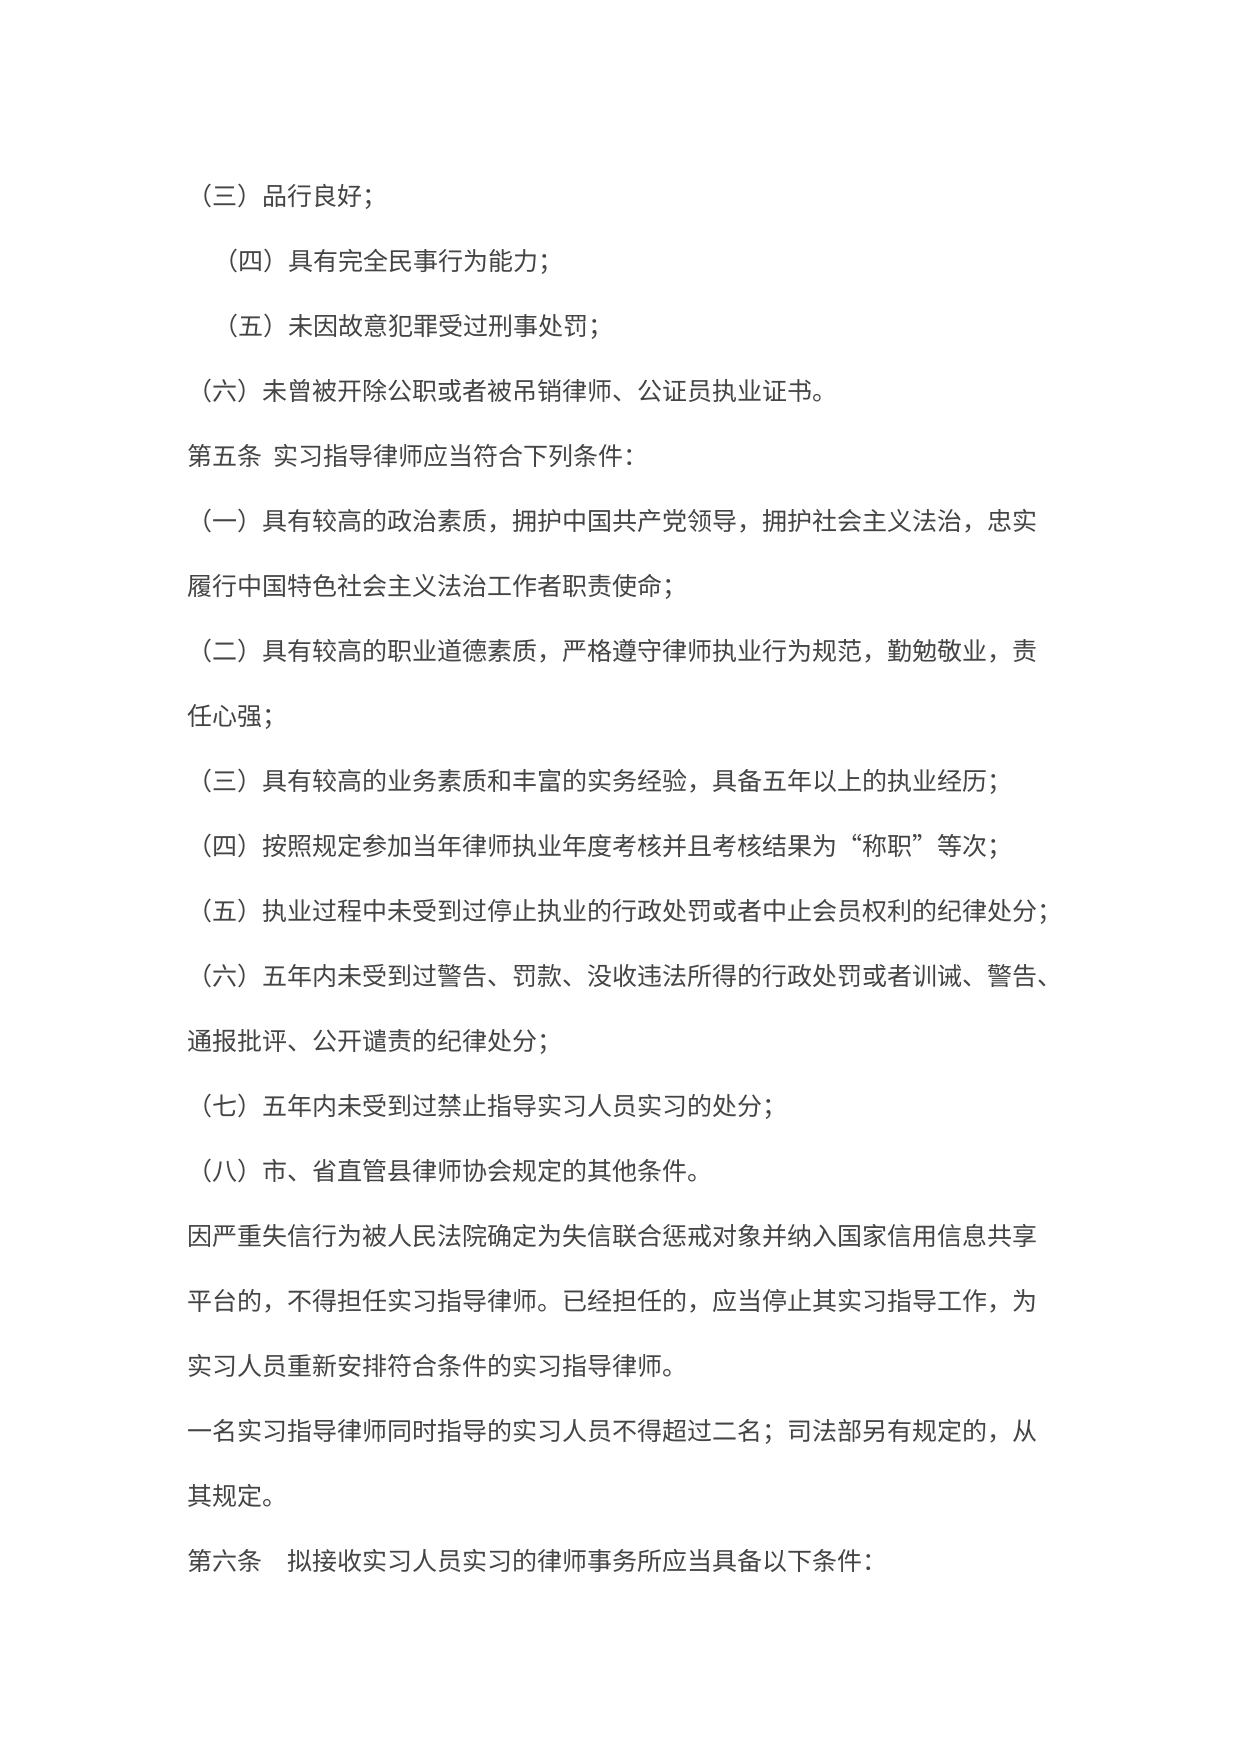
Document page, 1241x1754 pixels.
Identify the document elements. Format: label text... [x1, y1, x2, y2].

text （六）五年内未受到过警告、罚款、没收违法所得的行政处罚或者训诫、警告、通报批评、公开谴责的纪律处分； [187, 942, 1053, 1072]
text 因严重失信行为被人民法院确定为失信联合惩戒对象并纳入国家信用信息共享平台的，不得担任实习指导律师。已经担任的，应当停止其实习指导工作，为实习人员重新安排符合条件的实习指导律师。 [187, 1202, 1053, 1397]
text 第六条 拟接收实习人员实习的律师事务所应当具备以下条件： [187, 1527, 1053, 1592]
text 第五条 实习指导律师应当符合下列条件： [187, 422, 1053, 487]
text （六）未曾被开除公职或者被吊销律师、公证员执业证书。 [187, 357, 1053, 422]
text （三）具有较高的业务素质和丰富的实务经验，具备五年以上的执业经历； [187, 747, 1053, 812]
text （五）执业过程中未受到过停止执业的行政处罚或者中止会员权利的纪律处分； [187, 877, 1053, 942]
text （八）市、省直管县律师协会规定的其他条件。 [187, 1137, 1053, 1202]
text （四）按照规定参加当年律师执业年度考核并且考核结果为“称职”等次； [187, 812, 1053, 877]
text （四）具有完全民事行为能力； [187, 227, 1053, 292]
text （五）未因故意犯罪受过刑事处罚； [187, 292, 1053, 357]
text 一名实习指导律师同时指导的实习人员不得超过二名；司法部另有规定的，从其规定。 [187, 1397, 1053, 1527]
text （一）具有较高的政治素质，拥护中国共产党领导，拥护社会主义法治，忠实履行中国特色社会主义法治工作者职责使命； [187, 487, 1053, 617]
text （三）品行良好； [187, 162, 1053, 227]
text （二）具有较高的职业道德素质，严格遵守律师执业行为规范，勤勉敬业，责任心强； [187, 617, 1053, 747]
text （七）五年内未受到过禁止指导实习人员实习的处分； [187, 1072, 1053, 1137]
